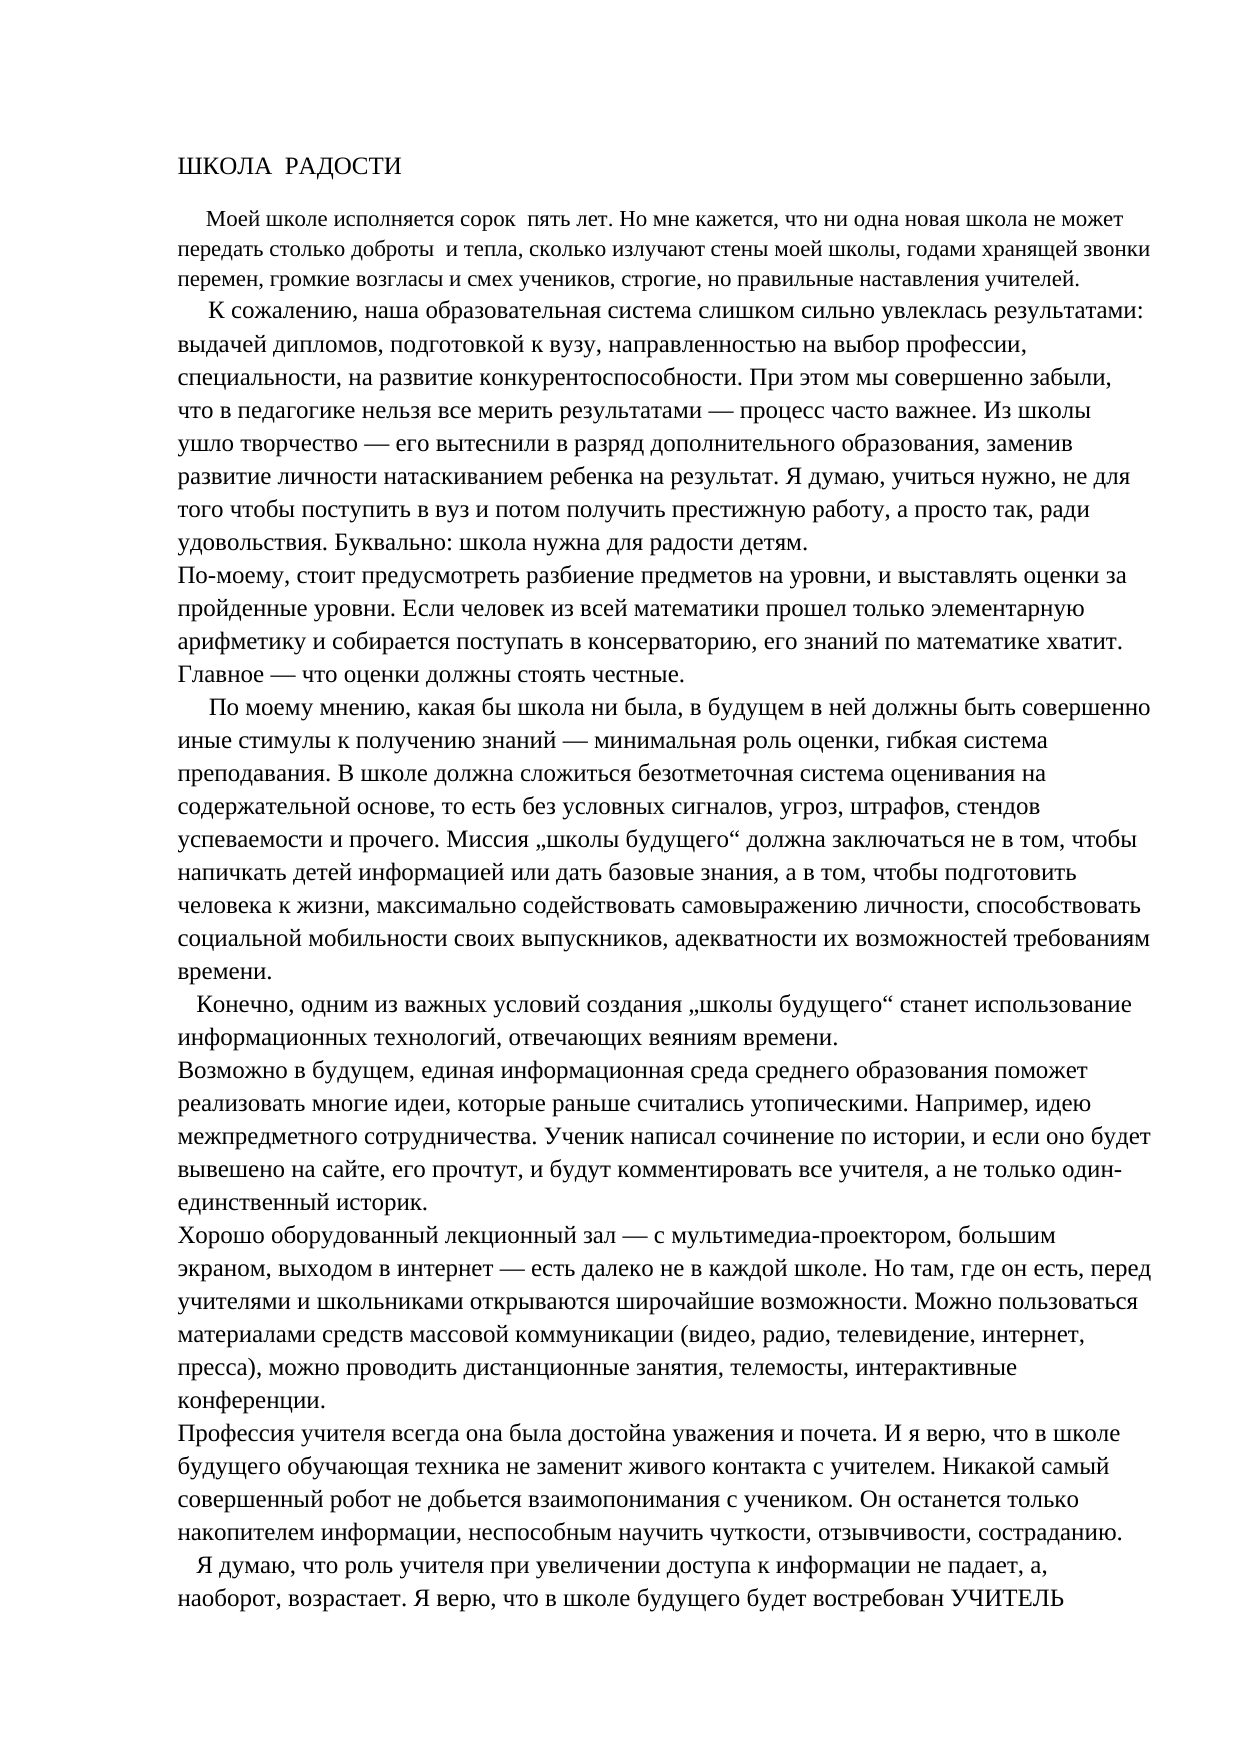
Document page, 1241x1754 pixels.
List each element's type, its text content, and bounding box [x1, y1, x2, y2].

text Моей школе исполняется сорок пять лет. Но мне кажется, что ни одна новая школа не может передать столько доброты и тепла, сколько излучают стены моей школы, годами хранящей звонки перемен, громкие возгласы и смех учеников, строгие, но правильные наставления учителей. [177, 205, 1152, 292]
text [177, 296, 1152, 1612]
text ШКОЛА РАДОСТИ [177, 118, 1152, 180]
